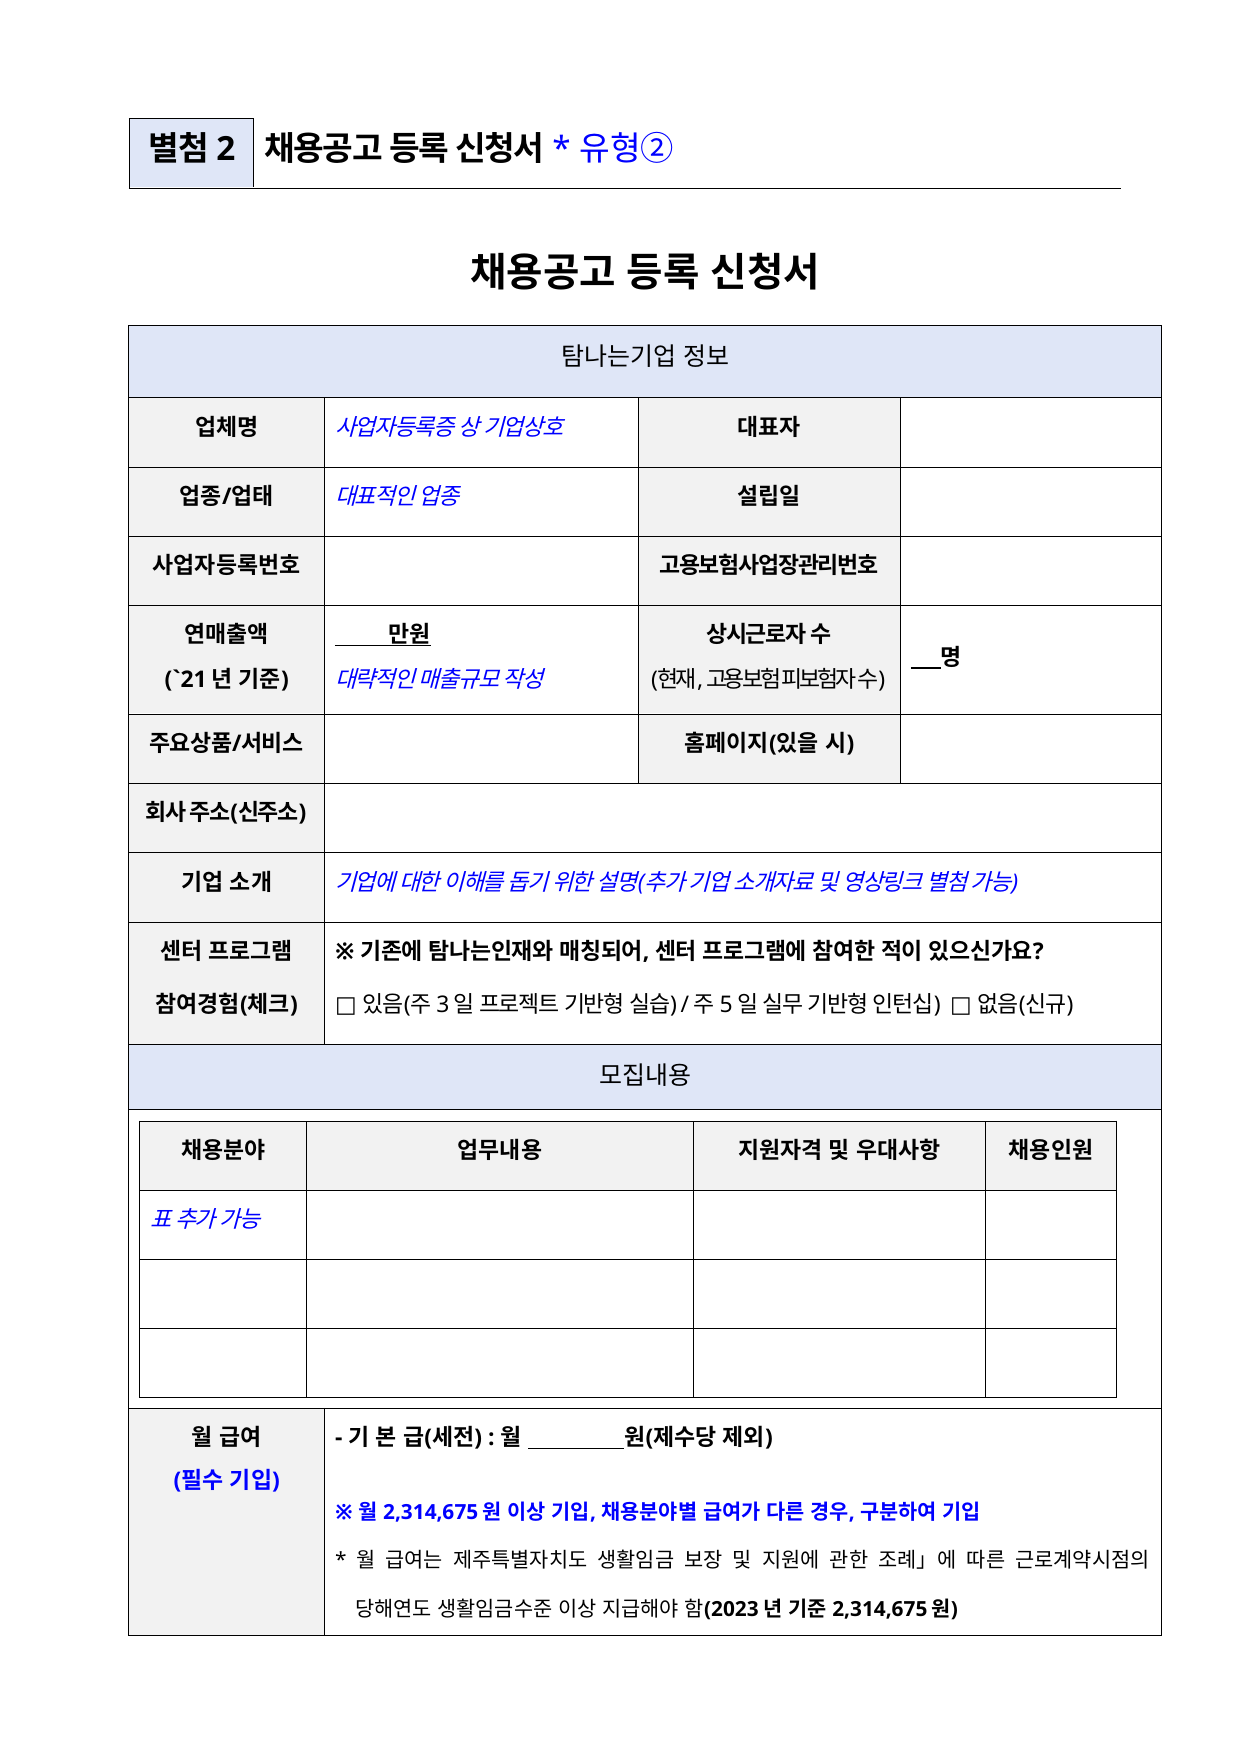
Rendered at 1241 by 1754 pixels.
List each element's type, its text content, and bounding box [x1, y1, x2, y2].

table_cell [901, 468, 1161, 536]
table_cell 회사 주소(신주소) [129, 784, 324, 852]
table_cell [325, 784, 1161, 852]
table_cell 연매출액 (`21년 기준) [129, 606, 324, 713]
table_cell 탐나는기업 정보 [129, 326, 1161, 397]
table_cell 기업에 대한 이해를 돕기 위한 설명(추가 기업 소개자료 및 영상링크 별첨 가능) [325, 853, 1161, 922]
table_cell 대표적인 업종 [325, 468, 638, 536]
table_cell 주요상품/서비스 [129, 715, 324, 783]
table_header 채용공고 등록 신청서 [129, 230, 1161, 325]
table_cell 센터 프로그램 참여경험(체크) [129, 923, 324, 1044]
table_cell 명 [901, 606, 1161, 713]
table_cell 사업자등록번호 [129, 537, 324, 605]
table_cell [901, 537, 1161, 605]
table_cell 대표자 [639, 398, 900, 467]
table_cell 만원 대략적인 매출규모 작성 [325, 606, 638, 713]
table_cell [325, 715, 638, 783]
table_cell 사업자등록증 상 기업상호 [325, 398, 638, 467]
table_cell [129, 1110, 1161, 1408]
table_cell 업체명 [129, 398, 324, 467]
table_cell 기업 소개 [129, 853, 324, 922]
table_cell 상시근로자 수 (현재, 고용보험 피보험자 수) [639, 606, 900, 713]
table_cell [901, 715, 1161, 783]
table_cell [901, 398, 1161, 467]
table_cell 고용보험사업장관리번호 [639, 537, 900, 605]
table_cell 모집내용 [129, 1045, 1161, 1109]
table_cell [325, 537, 638, 605]
table_cell 홈페이지(있을 시) [639, 715, 900, 783]
table_cell 설립일 [639, 468, 900, 536]
table_cell 월 급여 (필수 기입) [129, 1409, 324, 1635]
table_cell 업종/업태 [129, 468, 324, 536]
table_header 별첨2 [130, 119, 253, 187]
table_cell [325, 1409, 1161, 1635]
table_header 채용공고 등록 신청서 * 유형② [254, 118, 1121, 187]
table_cell ※ 기존에 탐나는인재와 매칭되어, 센터 프로그램에 참여한 적이 있으신가요? □ 있음(주3일 프로젝트 기반형 실습) / 주5일 실무 기반형 인턴십) □ 없음(신규) [325, 923, 1161, 1044]
